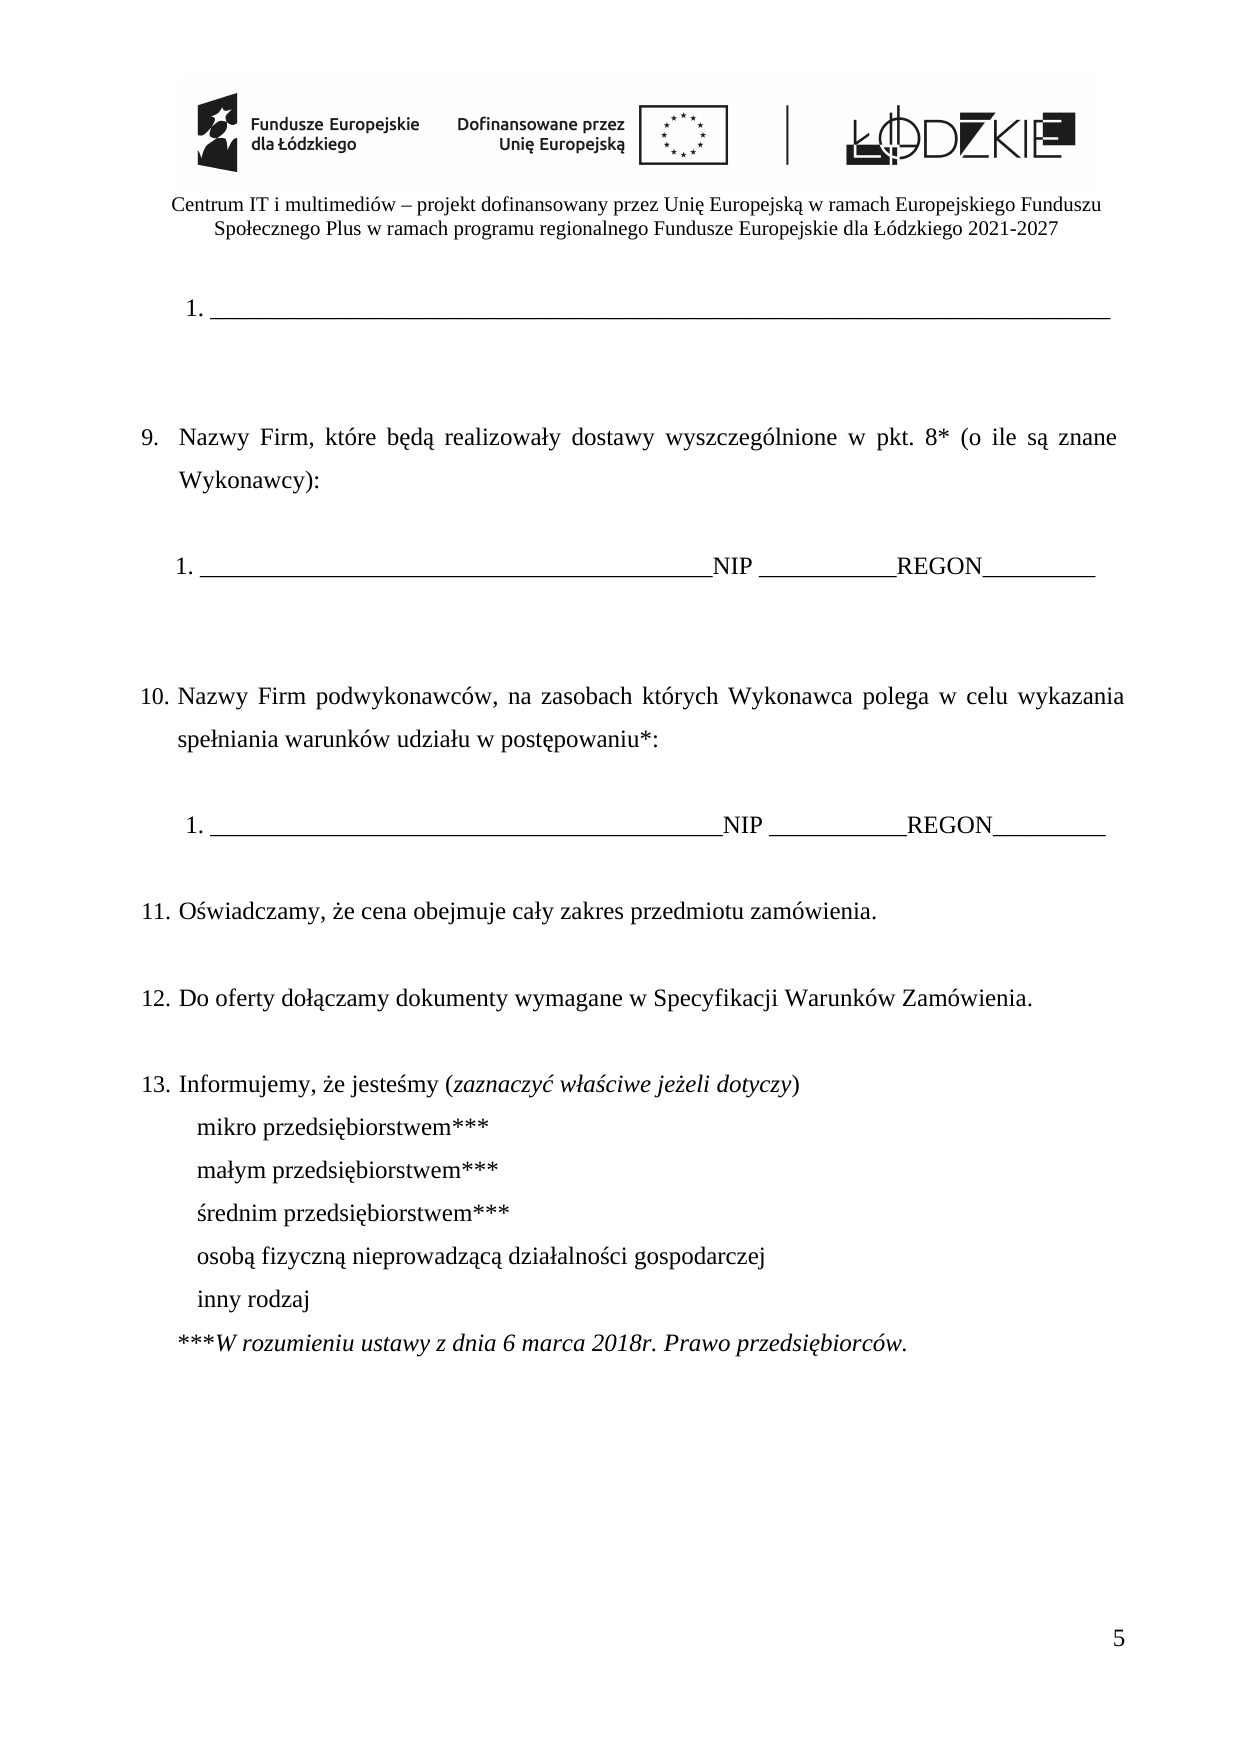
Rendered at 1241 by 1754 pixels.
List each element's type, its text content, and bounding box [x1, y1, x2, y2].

list Oświadczamy, że cena obejmuje cały zakres przedmiotu zamówienia. [141, 896, 1118, 925]
text średnim przedsiębiorstwem*** [148, 1198, 1125, 1227]
text małym przedsiębiorstwem*** [148, 1155, 1125, 1184]
text 1. _________________________________________NIP ___________REGON_________ [185, 810, 1118, 839]
text 1. _________________________________________NIP ___________REGON_________ [162, 551, 1118, 580]
text 1. ________________________________________________________________________ [185, 293, 1118, 321]
list Nazwy Firm podwykonawców, na zasobach których Wykonawca polega w celu wykazania spełniania warunków udziału w postępowaniu*: [140, 681, 1125, 753]
picture [178, 73, 1095, 192]
list Informujemy, że jesteśmy (zaznaczyć właściwe jeżeli dotyczy) [141, 1069, 1125, 1098]
text osobą fizyczną nieprowadzącą działalności gospodarczej [148, 1241, 1125, 1270]
text mikro przedsiębiorstwem*** [148, 1112, 1125, 1141]
text ***W rozumieniu ustawy z dnia 6 marca 2018r. Prawo przedsiębiorców. [148, 1328, 1118, 1356]
list Do oferty dołączamy dokumenty wymagane w Specyfikacji Warunków Zamówienia. [141, 983, 1125, 1011]
text inny rodzaj [148, 1284, 1125, 1313]
list Nazwy Firm, które będą realizowały dostawy wyszczególnione w pkt. 8* (o ile są znane Wykonawcy): [141, 422, 1118, 494]
